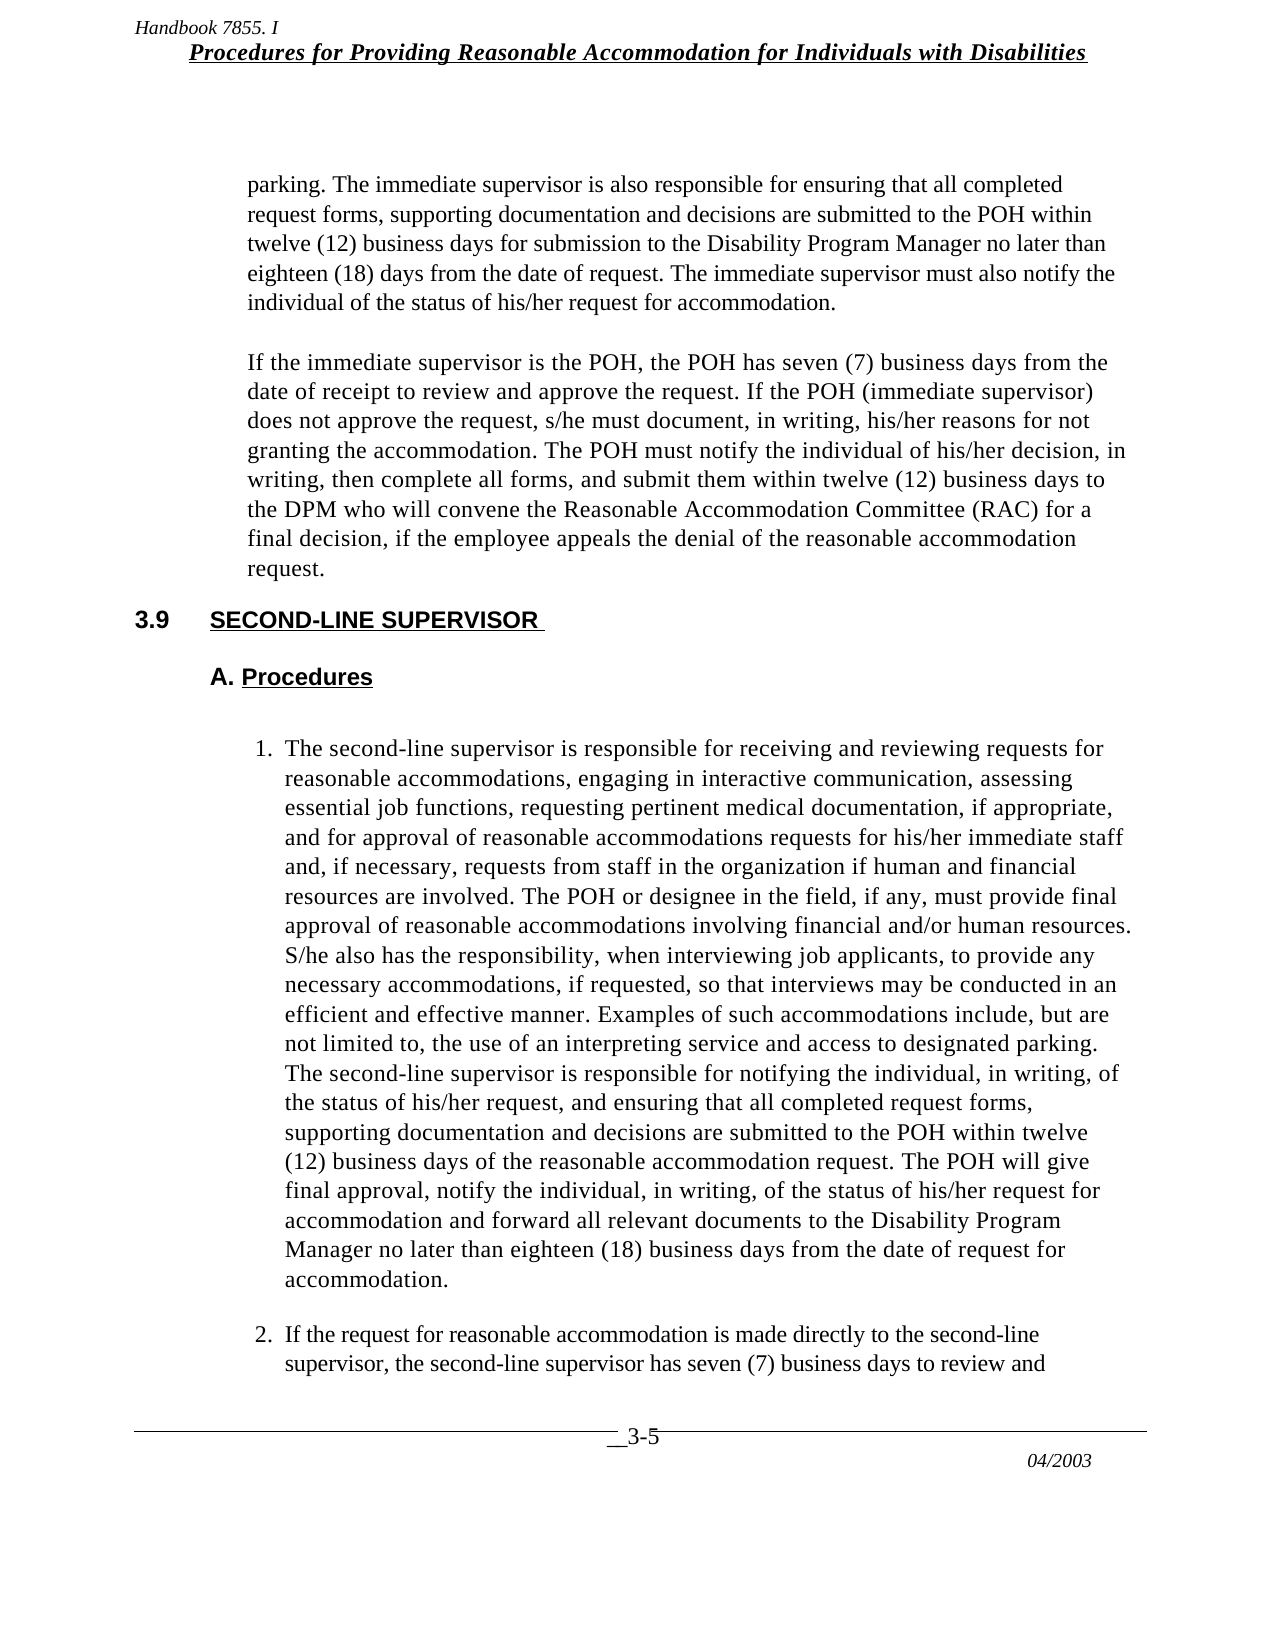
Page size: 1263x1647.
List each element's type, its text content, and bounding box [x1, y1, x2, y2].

list If the request for reasonable accommodation is made directly to the second-line supervisor, the second-line supervisor has seven (7) business days to review and [254, 1319, 1054, 1378]
list The second-line supervisor is responsible for receiving and reviewing requests for reasonable accommodations, engaging in interactive communication, assessing essential job functions, requesting pertinent medical documentation, if appropriate, and for approval of reasonable accommodations requests for his/her immediate staff and, if necessary, requests from staff in the organization if human and financial resources are involved. The POH or designee in the field, if any, must provide final approval of reasonable accommodations involving financial and/or human resources. S/he also has the responsibility, when interviewing job applicants, to provide any necessary accommodations, if requested, so that interviews may be conducted in an efficient and effective manner. Examples of such accommodations include, but are not limited to, the use of an interpreting service and access to designated parking. The second-line supervisor is responsible for notifying the individual, in writing, of the status of his/her request, and ensuring that all completed request forms, supporting documentation and decisions are submitted to the POH within twelve (12) business days of the reasonable accommodation request. The POH will give final approval, notify the individual, in writing, of the status of his/her request for accommodation and forward all relevant documents to the Disability Program Manager no later than eighteen (18) business days from the date of request for accommodation. [254, 733, 1136, 1293]
text 04/2003 [1027, 1450, 1144, 1471]
text 3.9 SECOND-LINE SUPERVISOR A. Procedures [134, 582, 1144, 697]
text Handbook 7855. I [134, 17, 1144, 39]
text parking. The immediate supervisor is also responsible for ensuring that all completed request forms, supporting documentation and decisions are submitted to the POH within twelve (12) business days for submission to the Disability Program Manager no later than eighteen (18) days from the date of request. The immediate supervisor must also notify the individual of the status of his/her request for accommodation. [247, 169, 1129, 317]
text If the immediate supervisor is the POH, the POH has seven (7) business days from the date of receipt to review and approve the request. If the POH (immediate supervisor) does not approve the request, s/he must document, in writing, his/her reasons for not granting the accommodation. The POH must notify the individual of his/her decision, in writing, then complete all forms, and submit them within twelve (12) business days to the DPM who will convene the Reasonable Accommodation Committee (RAC) for a final decision, if the employee appeals the denial of the reasonable accommodation request. [247, 346, 1129, 582]
text Procedures for Providing Reasonable Accommodation for Individuals with Disabilities [134, 39, 1144, 66]
text 3-5 [607, 1421, 1144, 1450]
